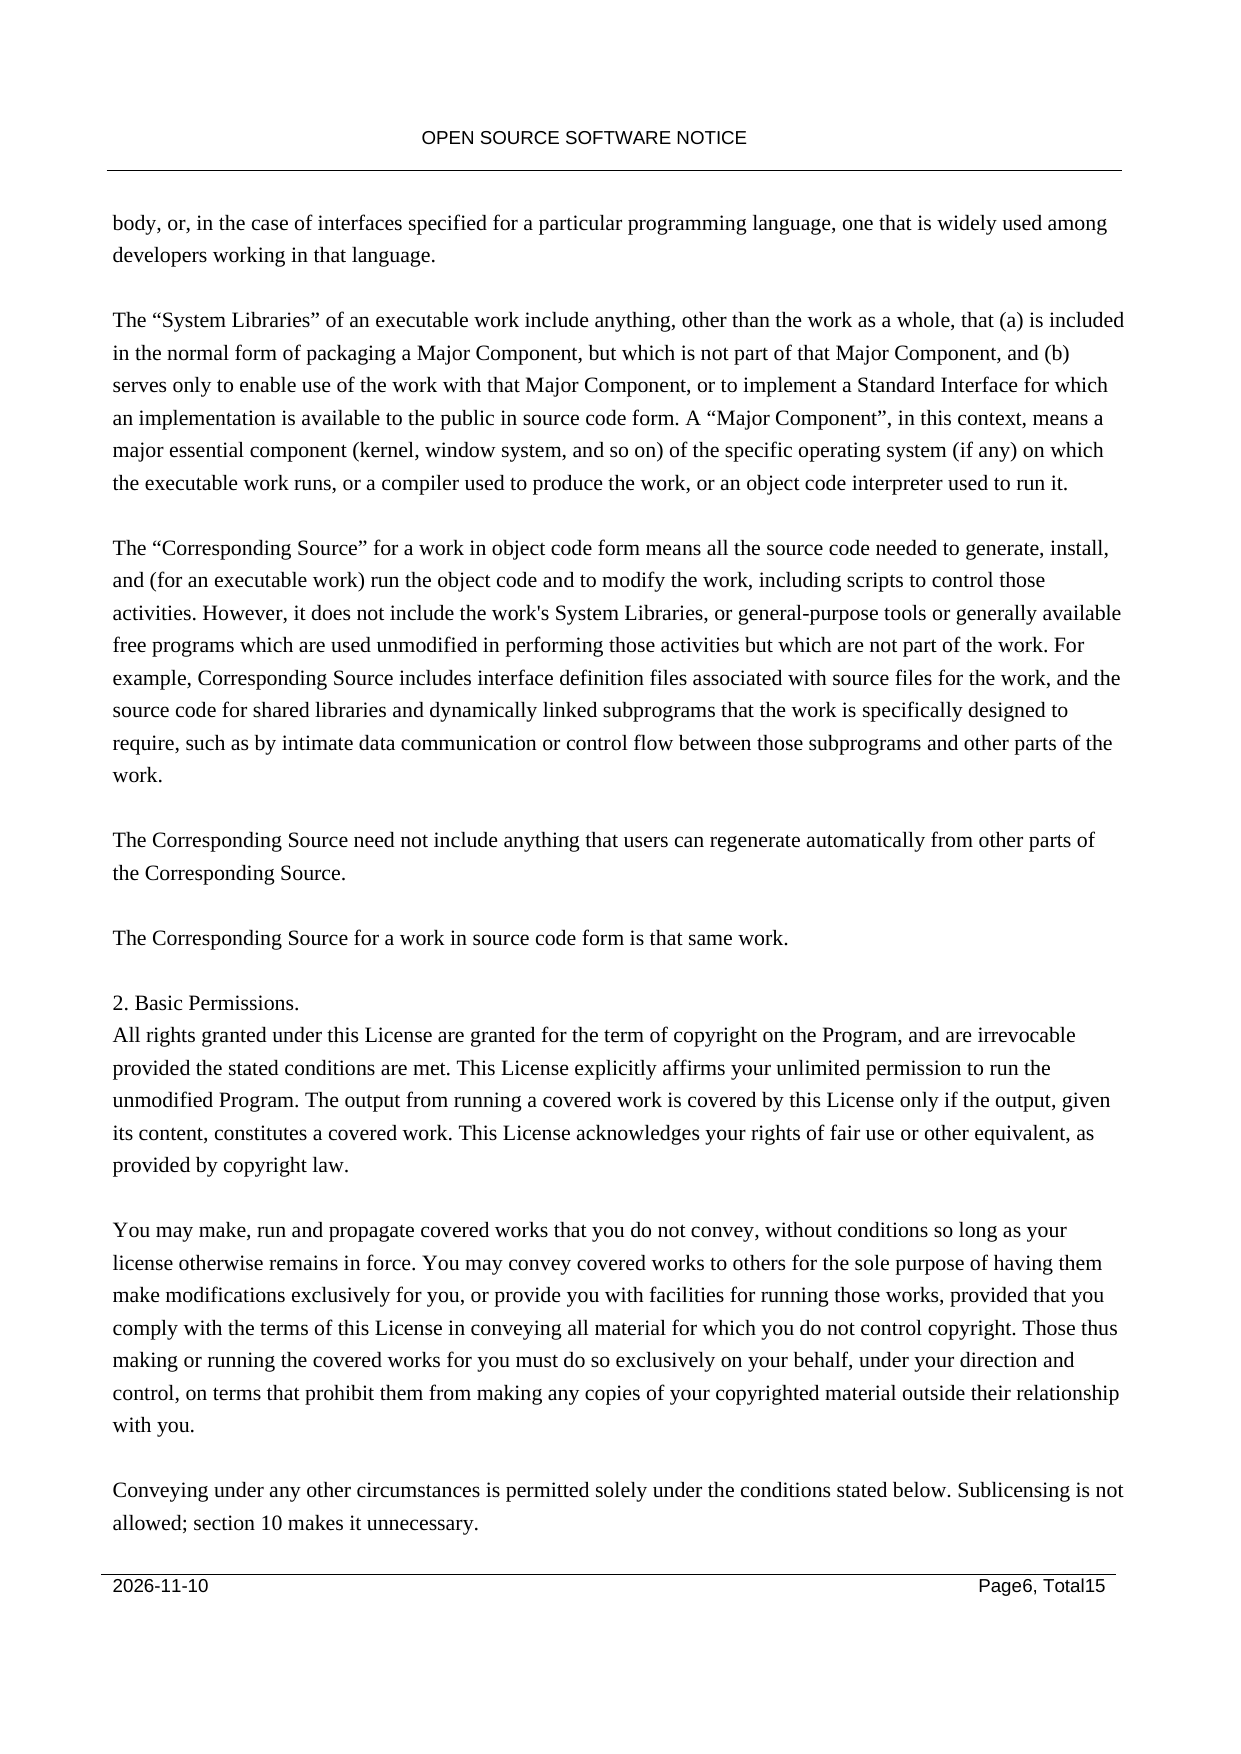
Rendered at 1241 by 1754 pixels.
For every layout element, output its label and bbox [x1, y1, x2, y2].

text [112, 206, 1128, 1539]
